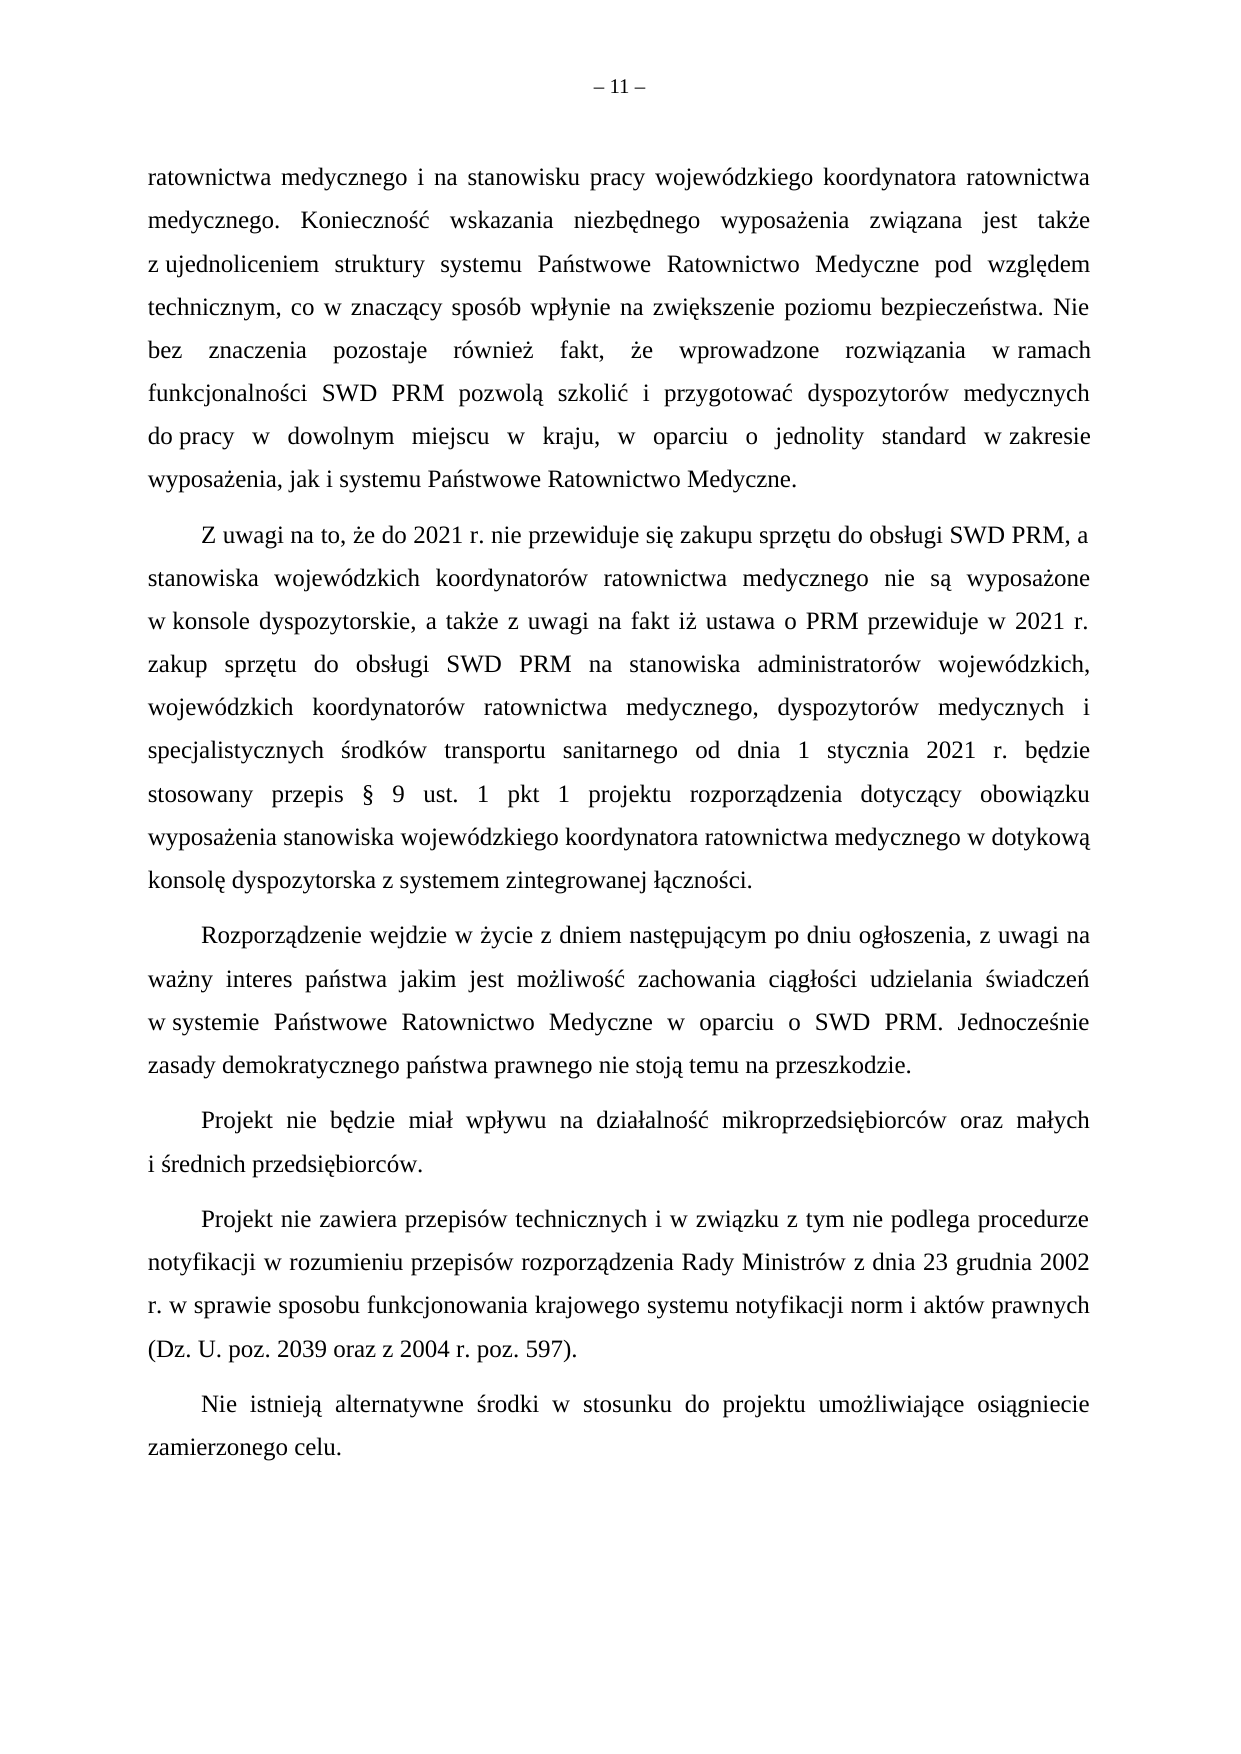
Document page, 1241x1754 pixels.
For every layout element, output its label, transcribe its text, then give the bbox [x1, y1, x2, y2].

text Z uwagi na to, że do 2021 r. nie przewiduje się zakupu sprzętu do obsługi SWD PRM, a stanowiska wojewódzkich koordynatorów ratownictwa medycznego nie są wyposażone w konsole dyspozytorskie, a także z uwagi na fakt iż ustawa o PRM przewiduje w 2021 r. zakup sprzętu do obsługi SWD PRM na stanowiska administratorów wojewódzkich, wojewódzkich koordynatorów ratownictwa medycznego, dyspozytorów medycznych i specjalistycznych środków transportu sanitarnego od dnia 1 stycznia 2021 r. będzie stosowany przepis § 9 ust. 1 pkt 1 projektu rozporządzenia dotyczący obowiązku wyposażenia stanowiska wojewódzkiego koordynatora ratownictwa medycznego w dotykową konsolę dyspozytorska z systemem zintegrowanej łączności. [148, 520, 1091, 894]
text Nie istnieją alternatywne środki w stosunku do projektu umożliwiające osiągniecie zamierzonego celu. [148, 1389, 1091, 1461]
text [148, 162, 1091, 493]
text Projekt nie zawiera przepisów technicznych i w związku z tym nie podlega procedurze notyfikacji w rozumieniu przepisów rozporządzenia Rady Ministrów z dnia 23 grudnia 2002 r. w sprawie sposobu funkcjonowania krajowego systemu notyfikacji norm i aktów prawnych (Dz. U. poz. 2039 oraz z 2004 r. poz. 597). [148, 1204, 1091, 1362]
text Projekt nie będzie miał wpływu na działalność mikroprzedsiębiorców oraz małych i średnich przedsiębiorców. [148, 1106, 1091, 1177]
text Rozporządzenie wejdzie w życie z dniem następującym po dniu ogłoszenia, z uwagi na ważny interes państwa jakim jest możliwość zachowania ciągłości udzielania świadczeń w systemie Państwowe Ratownictwo Medyczne w oparciu o SWD PRM. Jednocześnie zasady demokratycznego państwa prawnego nie stoją temu na przeszkodzie. [148, 921, 1091, 1079]
